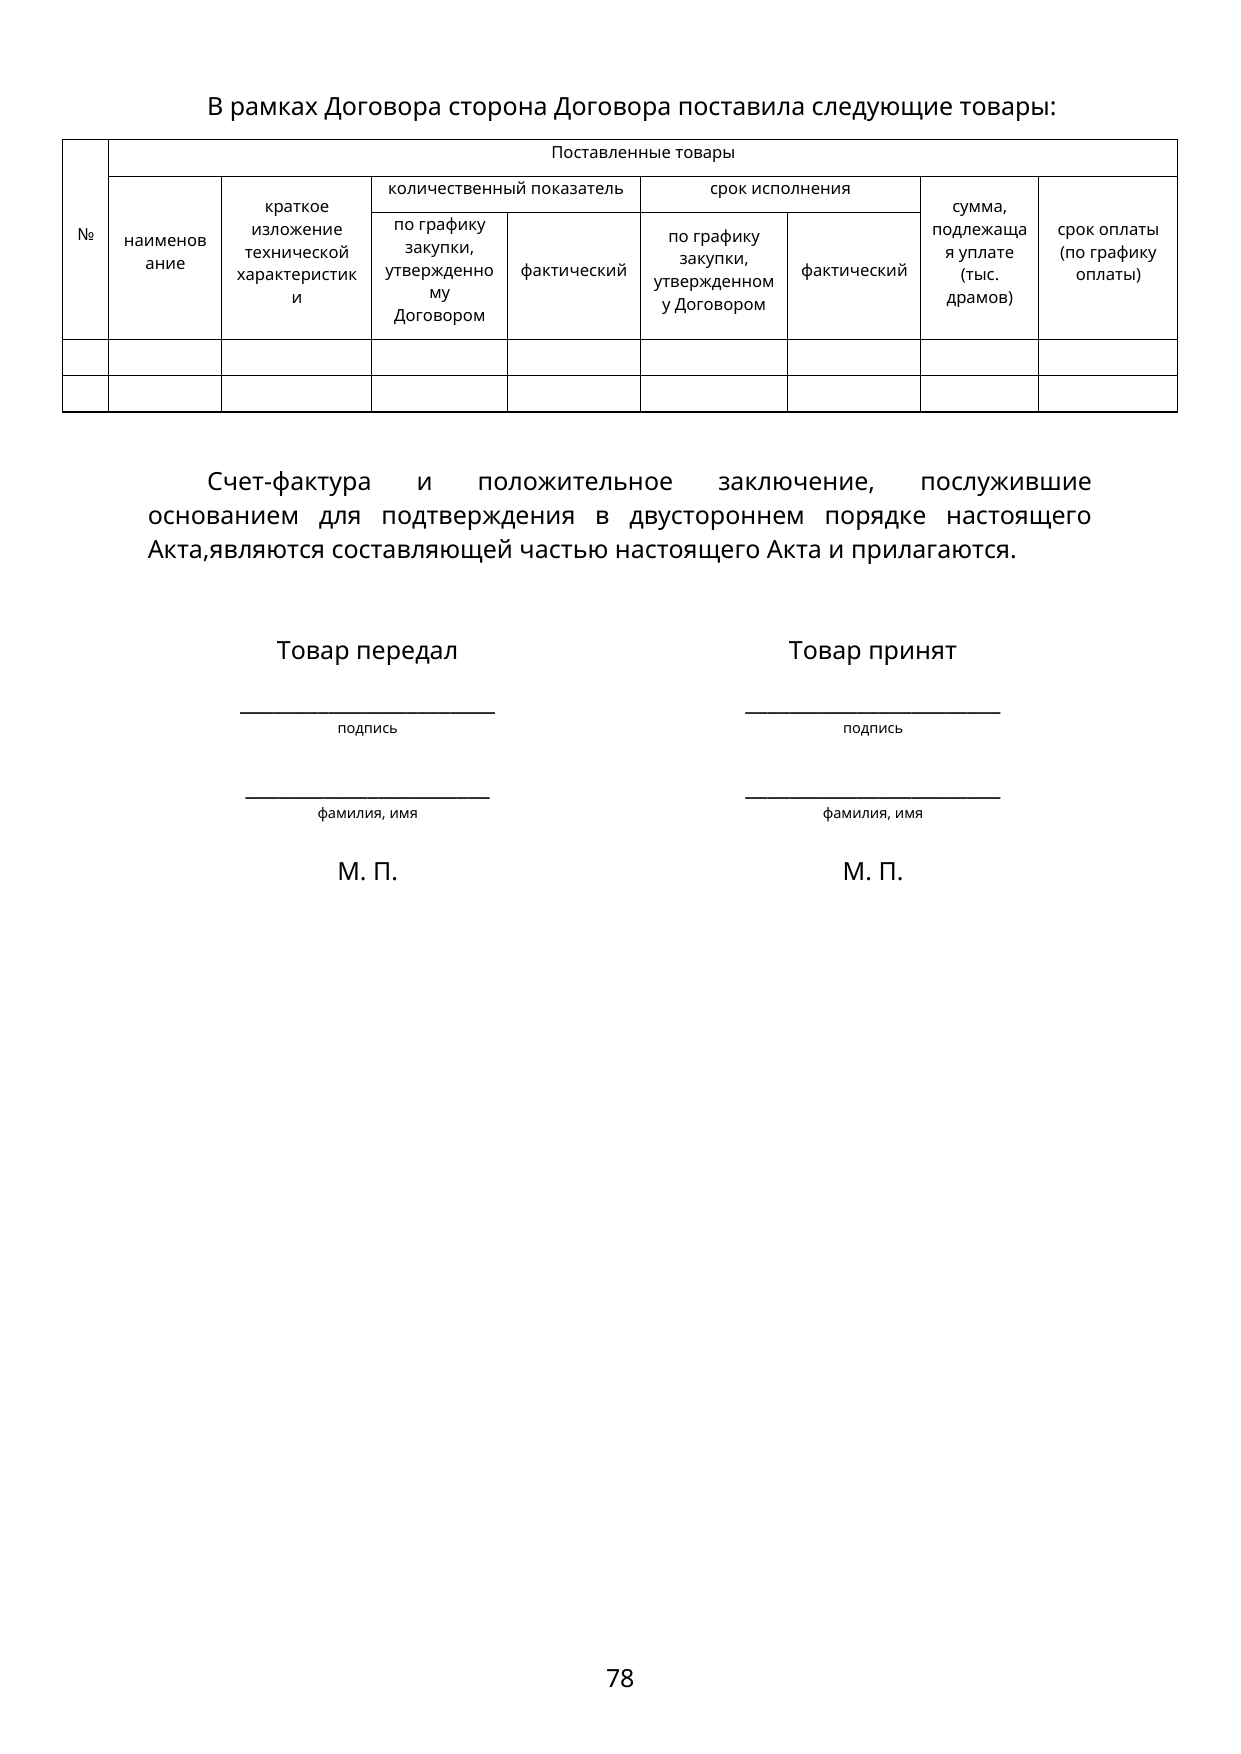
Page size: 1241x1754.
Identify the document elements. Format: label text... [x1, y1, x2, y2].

table_cell [921, 340, 1038, 375]
table_cell [222, 340, 371, 375]
table_cell [372, 340, 507, 375]
table_cell [109, 340, 221, 375]
table_cell _______________________ фамилия, имя [620, 768, 1126, 853]
table_cell [788, 340, 920, 375]
table_cell сумма, подлежащая уплате (тыс. драмов) [921, 177, 1038, 339]
table_cell краткое изложение технической характеристики [222, 177, 371, 339]
table_cell М. П. [115, 853, 620, 904]
table_cell [222, 376, 371, 411]
table_cell срок исполнения [641, 177, 920, 212]
table_cell фактический [508, 213, 640, 339]
text В рамках Договора сторона Договора поставила следующие товары: [148, 89, 1092, 123]
table_cell [63, 340, 108, 375]
table_cell _______________________ подпись [620, 684, 1126, 768]
table_cell [508, 340, 640, 375]
table_cell [788, 376, 920, 411]
table_cell [109, 376, 221, 411]
table_cell ______________________ фамилия, имя [115, 768, 620, 853]
table_cell по графику закупки, утвержденному Договором [372, 213, 507, 339]
table_header Товар передал [115, 633, 620, 683]
table_cell наименование [109, 177, 221, 339]
text Счет-фактура и положительное заключение, послужившие основанием для подтверждения в двустороннем порядке настоящего Акта,являются составляющей частью настоящего Акта и прилагаются. [148, 463, 1092, 565]
table_cell [508, 376, 640, 411]
table_cell срок оплаты (по графику оплаты) [1039, 177, 1177, 339]
table_cell [641, 376, 787, 411]
table_cell [372, 376, 507, 411]
table_cell [921, 376, 1038, 411]
table_header Поставленные товары [109, 140, 1177, 176]
table_cell [63, 376, 108, 411]
table_header Товар принят [620, 633, 1126, 683]
table_cell количественный показатель [372, 177, 640, 212]
table_cell [641, 340, 787, 375]
table_cell по графику закупки, утвержденному Договором [641, 213, 787, 339]
table_cell [1039, 376, 1177, 411]
table_cell М. П. [620, 853, 1126, 904]
table_cell _______________________ подпись [115, 684, 620, 768]
table_cell [1039, 340, 1177, 375]
table_cell фактический [788, 213, 920, 339]
table_header № [63, 140, 108, 339]
